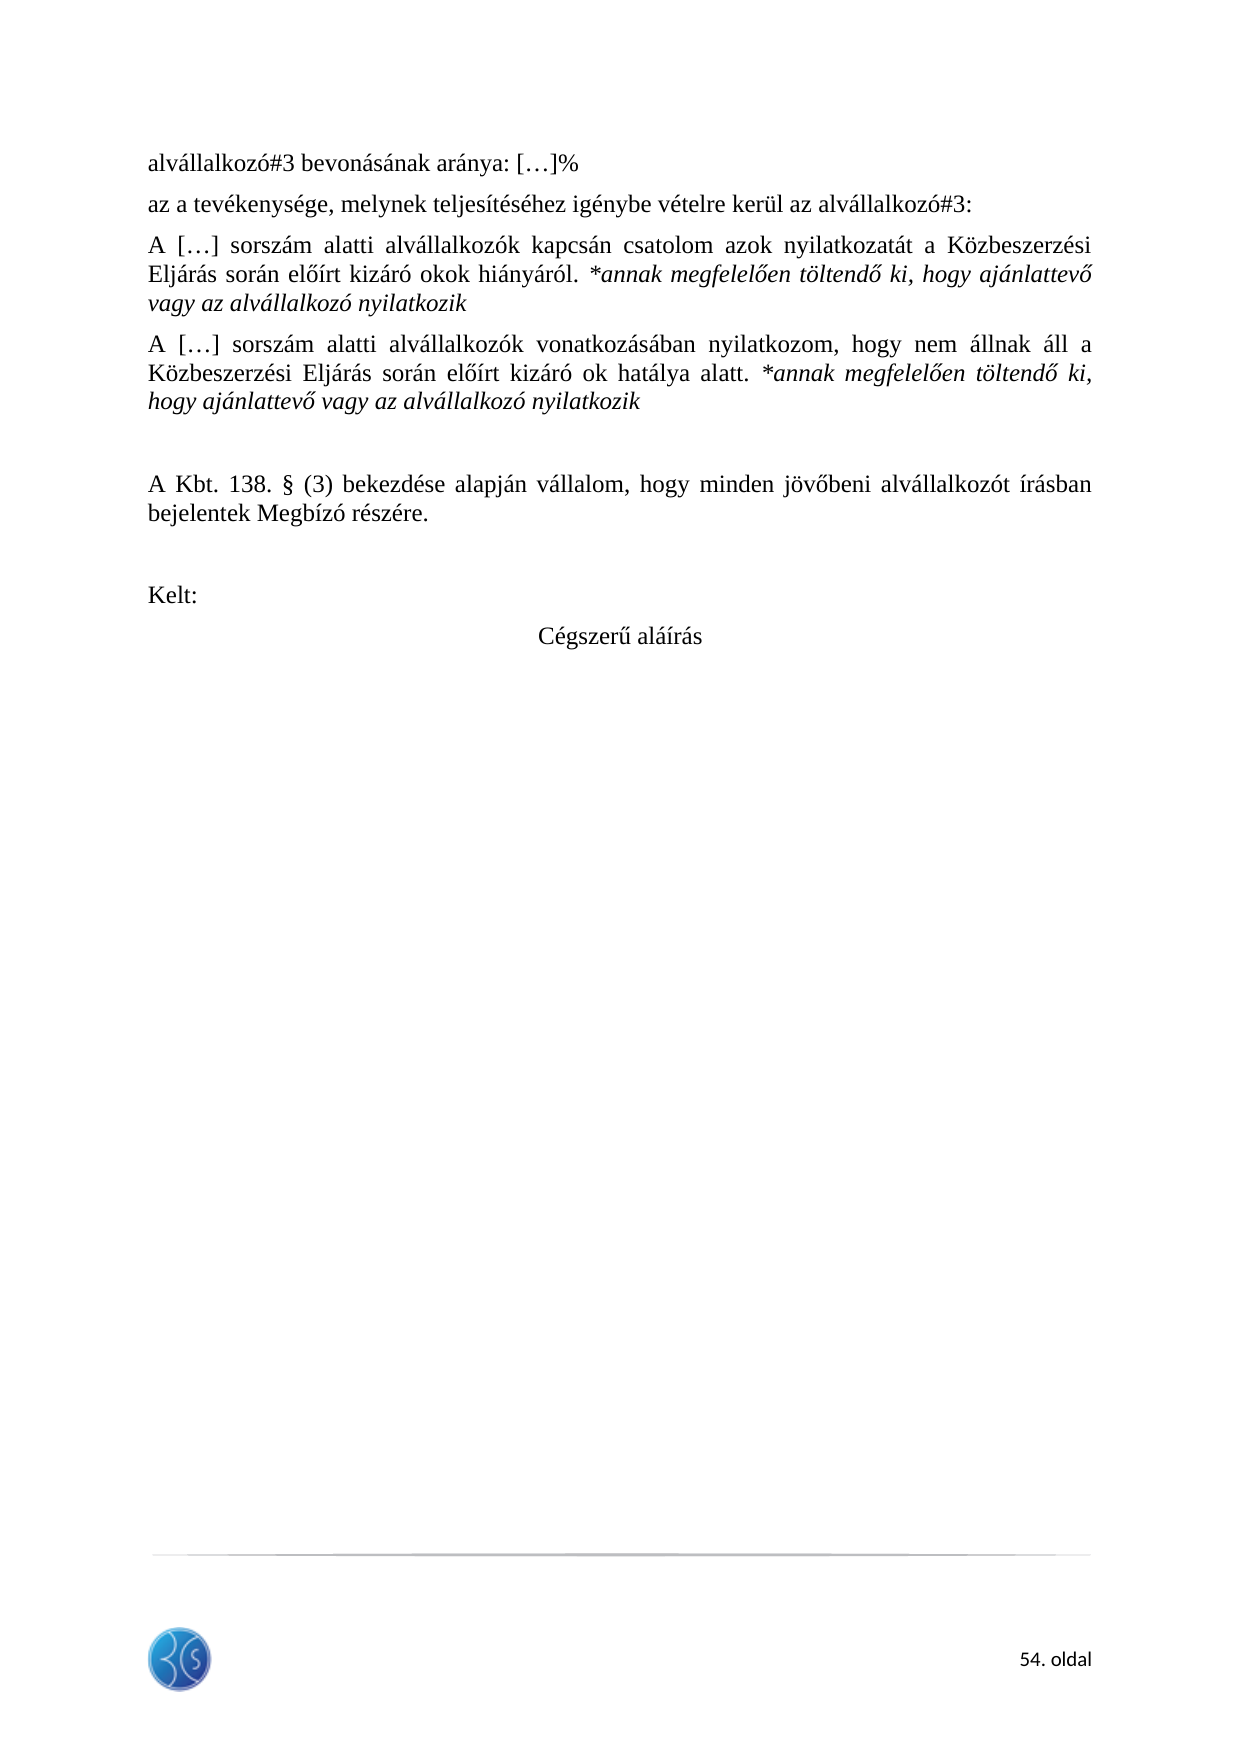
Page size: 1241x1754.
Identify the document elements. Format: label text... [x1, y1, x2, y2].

picture [147, 1627, 212, 1692]
text A Kbt. 138. § (3) bekezdése alapján vállalom, hogy minden jövőbeni alvállalkozót írásban bejelentek Megbízó részére. [148, 469, 1092, 526]
text Kelt: [148, 580, 1092, 609]
text A […] sorszám alatti alvállalkozók kapcsán csatolom azok nyilatkozatát a Közbeszerzési Eljárás során előírt kizáró okok hiányáról. *annak megfelelően töltendő ki, hogy ajánlattevő vagy az alvállalkozó nyilatkozik [148, 230, 1092, 316]
text alvállalkozó#3 bevonásának aránya: […]% [148, 148, 1092, 176]
picture [147, 1548, 1093, 1561]
text az a tevékenysége, melynek teljesítéséhez igénybe vételre kerül az alvállalkozó#3: [148, 189, 1092, 218]
text Cégszerű aláírás [148, 621, 1092, 650]
text A […] sorszám alatti alvállalkozók vonatkozásában nyilatkozom, hogy nem állnak áll a Közbeszerzési Eljárás során előírt kizáró ok hatálya alatt. *annak megfelelően töltendő ki, hogy ajánlattevő vagy az alvállalkozó nyilatkozik [148, 329, 1092, 415]
